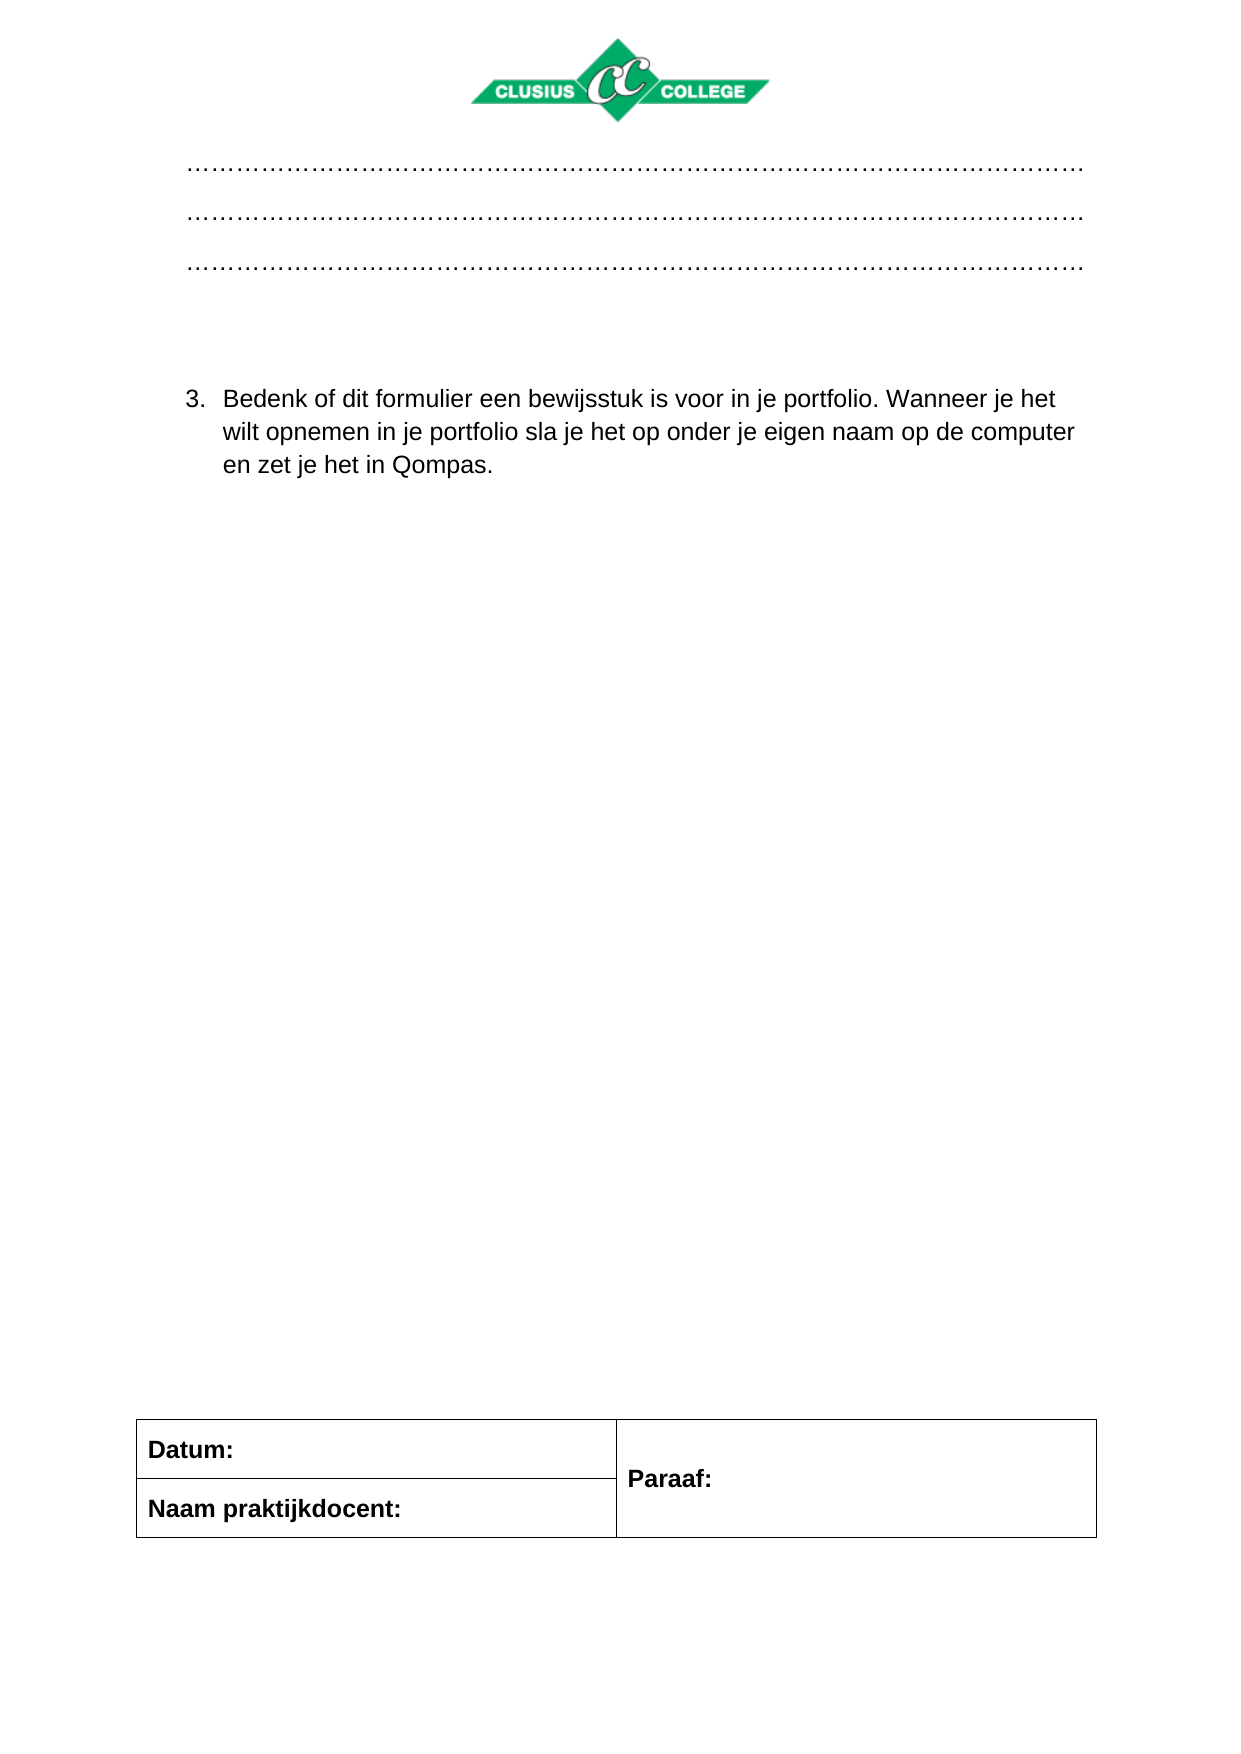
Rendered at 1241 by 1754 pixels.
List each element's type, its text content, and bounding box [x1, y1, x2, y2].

picture [471, 38, 770, 123]
text ……………………………………………………………………………………………… [185, 197, 1093, 226]
list Bedenk of dit formulier een bewijsstuk is voor in je portfolio. Wanneer je het wilt opnemen in je portfolio sla je het op onder je eigen naam op de computer en zet je het in Qompas. [185, 383, 1093, 478]
table_header Datum: [137, 1420, 616, 1478]
table_cell Naam praktijkdocent: [137, 1479, 616, 1537]
table_header Paraaf: [617, 1420, 1096, 1537]
text ……………………………………………………………………………………………… [185, 247, 1093, 276]
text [185, 148, 1093, 176]
